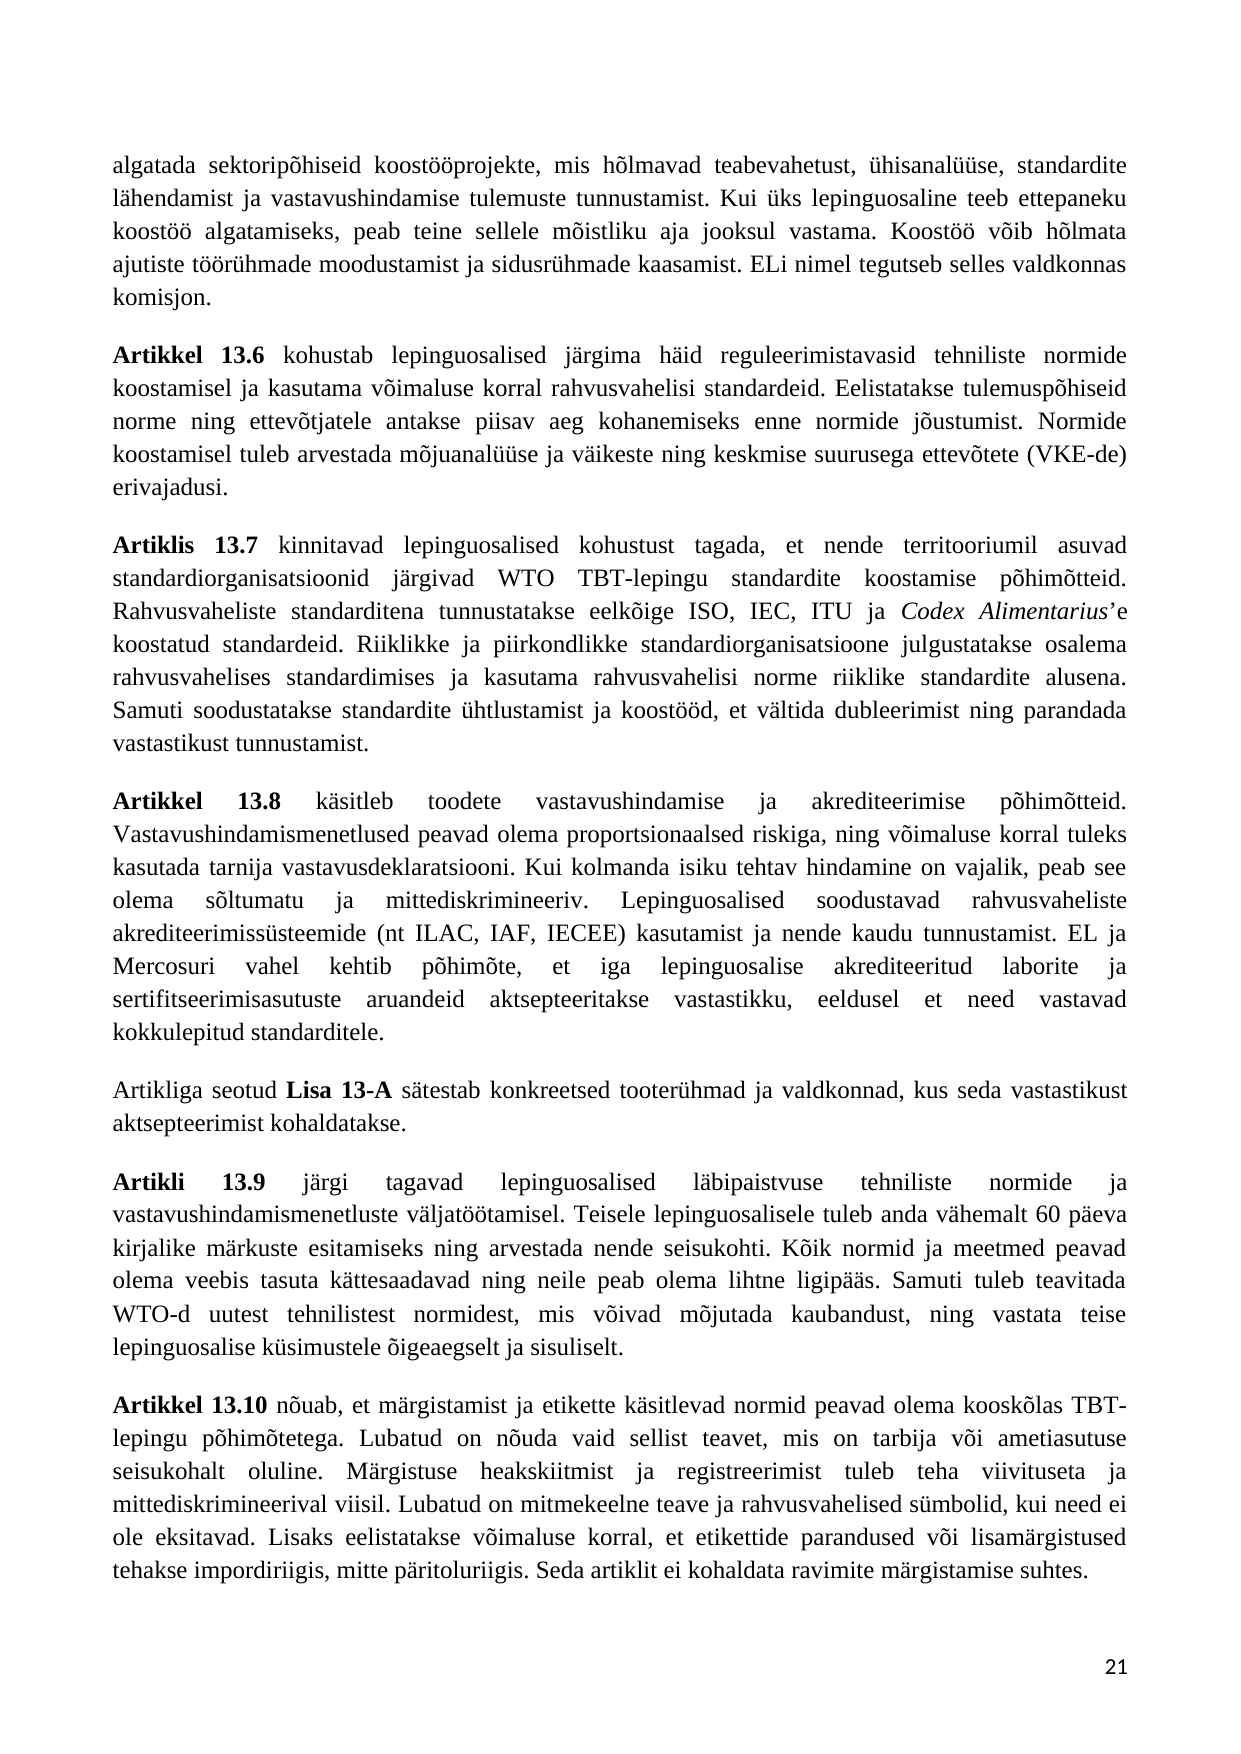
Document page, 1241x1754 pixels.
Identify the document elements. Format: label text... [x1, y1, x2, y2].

text Artikkel 13.10 nõuab, et märgistamist ja etikette käsitlevad normid peavad olema kooskõlas TBT-lepingu põhimõtetega. Lubatud on nõuda vaid sellist teavet, mis on tarbija või ametiasutuse seisukohalt oluline. Märgistuse heakskiitmist ja registreerimist tuleb teha viivituseta ja mittediskrimineerival viisil. Lubatud on mitmekeelne teave ja rahvusvahelised sümbolid, kui need ei ole eksitavad. Lisaks eelistatakse võimaluse korral, et etikettide parandused või lisamärgistused tehakse impordiriigis, mitte päritoluriigis. Seda artiklit ei kohaldata ravimite märgistamise suhtes. [112, 1390, 1128, 1583]
text Artikkel 13.8 käsitleb toodete vastavushindamise ja akrediteerimise põhimõtteid. Vastavushindamismenetlused peavad olema proportsionaalsed riskiga, ning võimaluse korral tuleks kasutada tarnija vastavusdeklaratsiooni. Kui kolmanda isiku tehtav hindamine on vajalik, peab see olema sõltumatu ja mittediskrimineeriv. Lepinguosalised soodustavad rahvusvaheliste akrediteerimissüsteemide (nt ILAC, IAF, IECEE) kasutamist ja nende kaudu tunnustamist. EL ja Mercosuri vahel kehtib põhimõte, et iga lepinguosalise akrediteeritud laborite ja sertifitseerimisasutuste aruandeid aktsepteeritakse vastastikku, eeldusel et need vastavad kokkulepitud standarditele. [112, 786, 1128, 1046]
text Artikliga seotud Lisa 13-A sätestab konkreetsed tooterühmad ja valdkonnad, kus seda vastastikust aktsepteerimist kohaldatakse. [112, 1076, 1128, 1137]
text Artikkel 13.6 kohustab lepinguosalised järgima häid reguleerimistavasid tehniliste normide koostamisel ja kasutama võimaluse korral rahvusvahelisi standardeid. Eelistatakse tulemuspõhiseid norme ning ettevõtjatele antakse piisav aeg kohanemiseks enne normide jõustumist. Normide koostamisel tuleb arvestada mõjuanalüüse ja väikeste ning keskmise suurusega ettevõtete (VKE-de) erivajadusi. [112, 340, 1128, 501]
text Artiklis 13.7 kinnitavad lepinguosalised kohustust tagada, et nende territooriumil asuvad standardiorganisatsioonid järgivad WTO TBT-lepingu standardite koostamise põhimõtteid. Rahvusvaheliste standarditena tunnustatakse eelkõige ISO, IEC, ITU ja Codex Alimentarius’e koostatud standardeid. Riiklikke ja piirkondlikke standardiorganisatsioone julgustatakse osalema rahvusvahelises standardimises ja kasutama rahvusvahelisi norme riiklike standardite alusena. Samuti soodustatakse standardite ühtlustamist ja koostööd, et vältida dubleerimist ning parandada vastastikust tunnustamist. [112, 530, 1128, 757]
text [112, 150, 1128, 311]
text Artikli 13.9 järgi tagavad lepinguosalised läbipaistvuse tehniliste normide ja vastavushindamismenetluste väljatöötamisel. Teisele lepinguosalisele tuleb anda vähemalt 60 päeva kirjalike märkuste esitamiseks ning arvestada nende seisukohti. Kõik normid ja meetmed peavad olema veebis tasuta kättesaadavad ning neile peab olema lihtne ligipääs. Samuti tuleb teavitada WTO-d uutest tehnilistest normidest, mis võivad mõjutada kaubandust, ning vastata teise lepinguosalise küsimustele õigeaegselt ja sisuliselt. [112, 1167, 1128, 1360]
